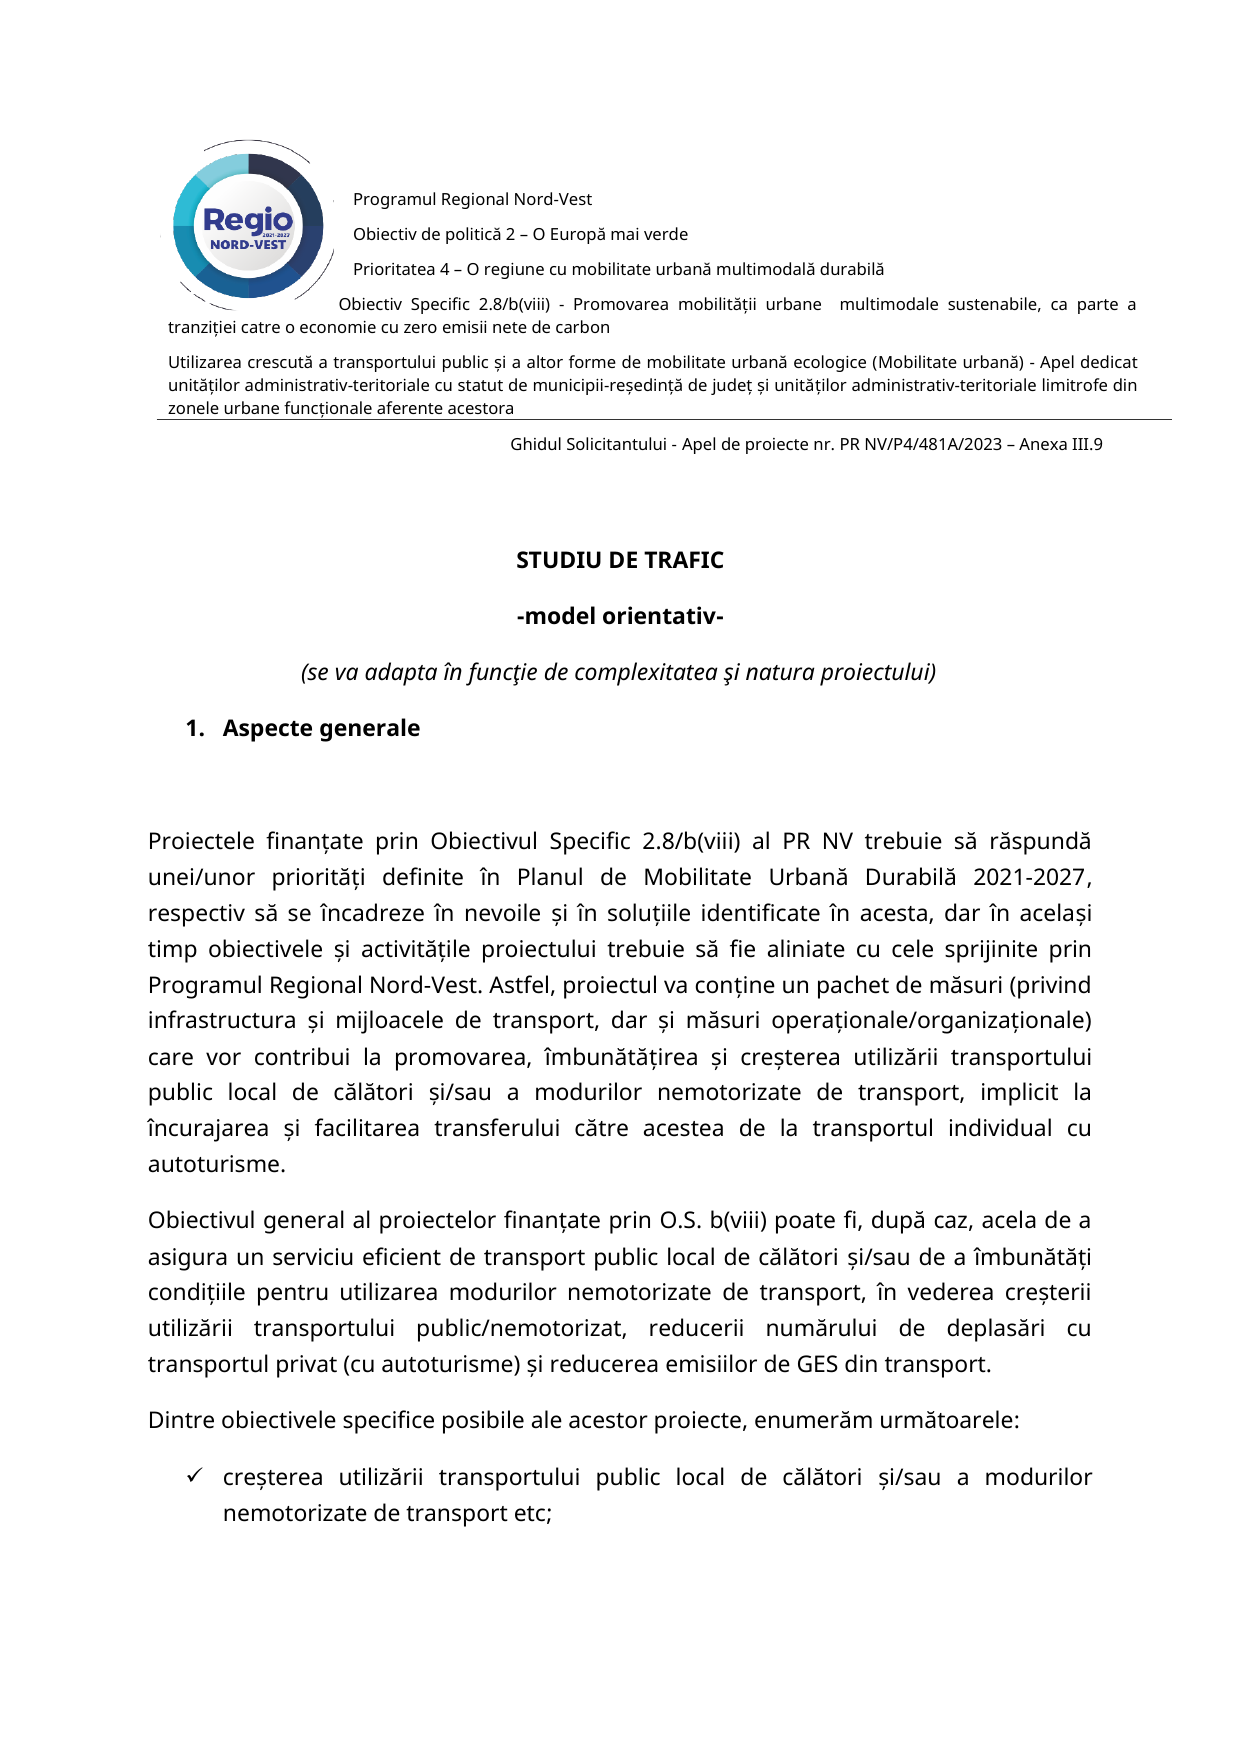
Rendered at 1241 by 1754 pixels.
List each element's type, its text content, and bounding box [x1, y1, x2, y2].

text STUDIU DE TRAFIC [148, 543, 1093, 575]
text (se va adapta în funcţie de complexitatea şi natura proiectului) [148, 656, 1093, 687]
list Aspecte generale [185, 712, 1093, 743]
text Proiectele finanțate prin Obiectivul Specific 2.8/b(viii) al PR NV trebuie să răspundă unei/unor priorităţi definite în Planul de Mobilitate Urbană Durabilă 2021-2027, respectiv să se încadreze în nevoile şi în soluţiile identificate în acesta, dar în acelaşi timp obiectivele și activitățile proiectului trebuie să fie aliniate cu cele sprijinite prin Programul Regional Nord-Vest. Astfel, proiectul va conţine un pachet de măsuri (privind infrastructura şi mijloacele de transport, dar și măsuri operaționale/organizaționale) care vor contribui la promovarea, îmbunătăţirea și creșterea utilizării transportului public local de călători şi/sau a modurilor nemotorizate de transport, implicit la încurajarea şi facilitarea transferului către acestea de la transportul individual cu autoturisme. [148, 825, 1093, 1179]
list creșterea utilizării transportului public local de călători şi/sau a modurilor nemotorizate de transport etc; [185, 1461, 1093, 1528]
picture [158, 139, 334, 309]
text -model orientativ- [148, 600, 1093, 631]
text Dintre obiectivele specifice posibile ale acestor proiecte, enumerăm următoarele: [148, 1404, 1093, 1436]
text Obiectivul general al proiectelor finanțate prin O.S. b(viii) poate fi, după caz, acela de a asigura un serviciu eficient de transport public local de călători şi/sau de a îmbunătăți condiţiile pentru utilizarea modurilor nemotorizate de transport, în vederea creșterii utilizării transportului public/nemotorizat, reducerii numărului de deplasări cu transportul privat (cu autoturisme) şi reducerea emisiilor de GES din transport. [148, 1204, 1093, 1379]
